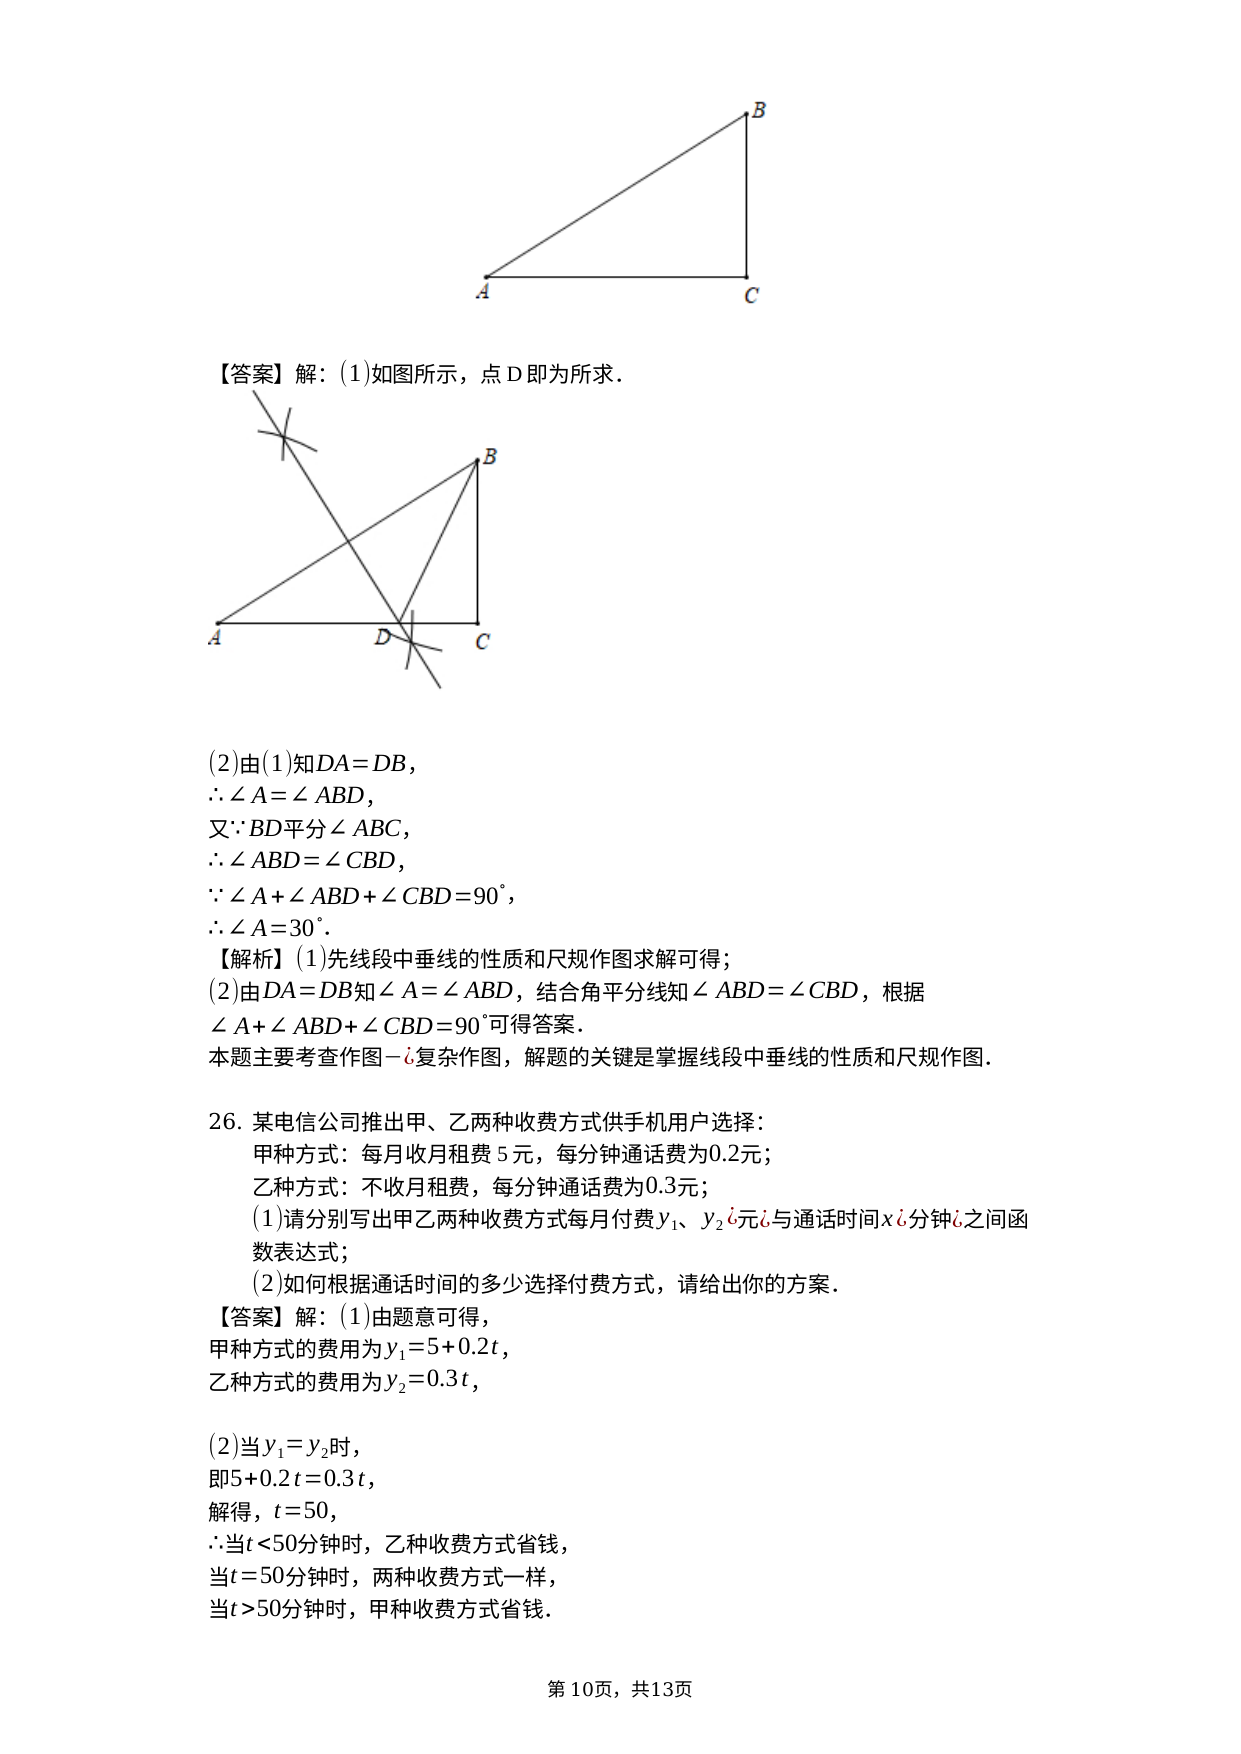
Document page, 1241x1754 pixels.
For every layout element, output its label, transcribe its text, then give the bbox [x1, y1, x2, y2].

picture [470, 96, 771, 308]
text 【答案】解：由题意可得， 甲种方式的费用为， 乙种方式的费用为， 当时， 即， 解得，， 当分钟时，乙种收费方式省钱， 当分钟时，两种收费方式一样， 当分钟时，甲种收费方式省钱． [208, 1299, 1032, 1624]
list 某电信公司推出甲、乙两种收费方式供手机用户选择： 甲种方式：每月收月租费5元，每分钟通话费为元； 乙种方式：不收月租费，每分钟通话费为元； 请分别写出甲乙两种收费方式每月付费、元与通话时间分钟之间函数表达式； 如何根据通话时间的多少选择付费方式，请给出你的方案． [208, 1104, 1032, 1299]
text 【解析】先线段中垂线的性质和尺规作图求解可得； 由知，结合角平分线知，根据可得答案． 本题主要考查作图复杂作图，解题的关键是掌握线段中垂线的性质和尺规作图． [208, 942, 1032, 1104]
picture [208, 389, 502, 695]
text 【答案】解：如图所示，点D即为所求． 由知， ， 又平分， ， ， ． [208, 357, 1032, 942]
